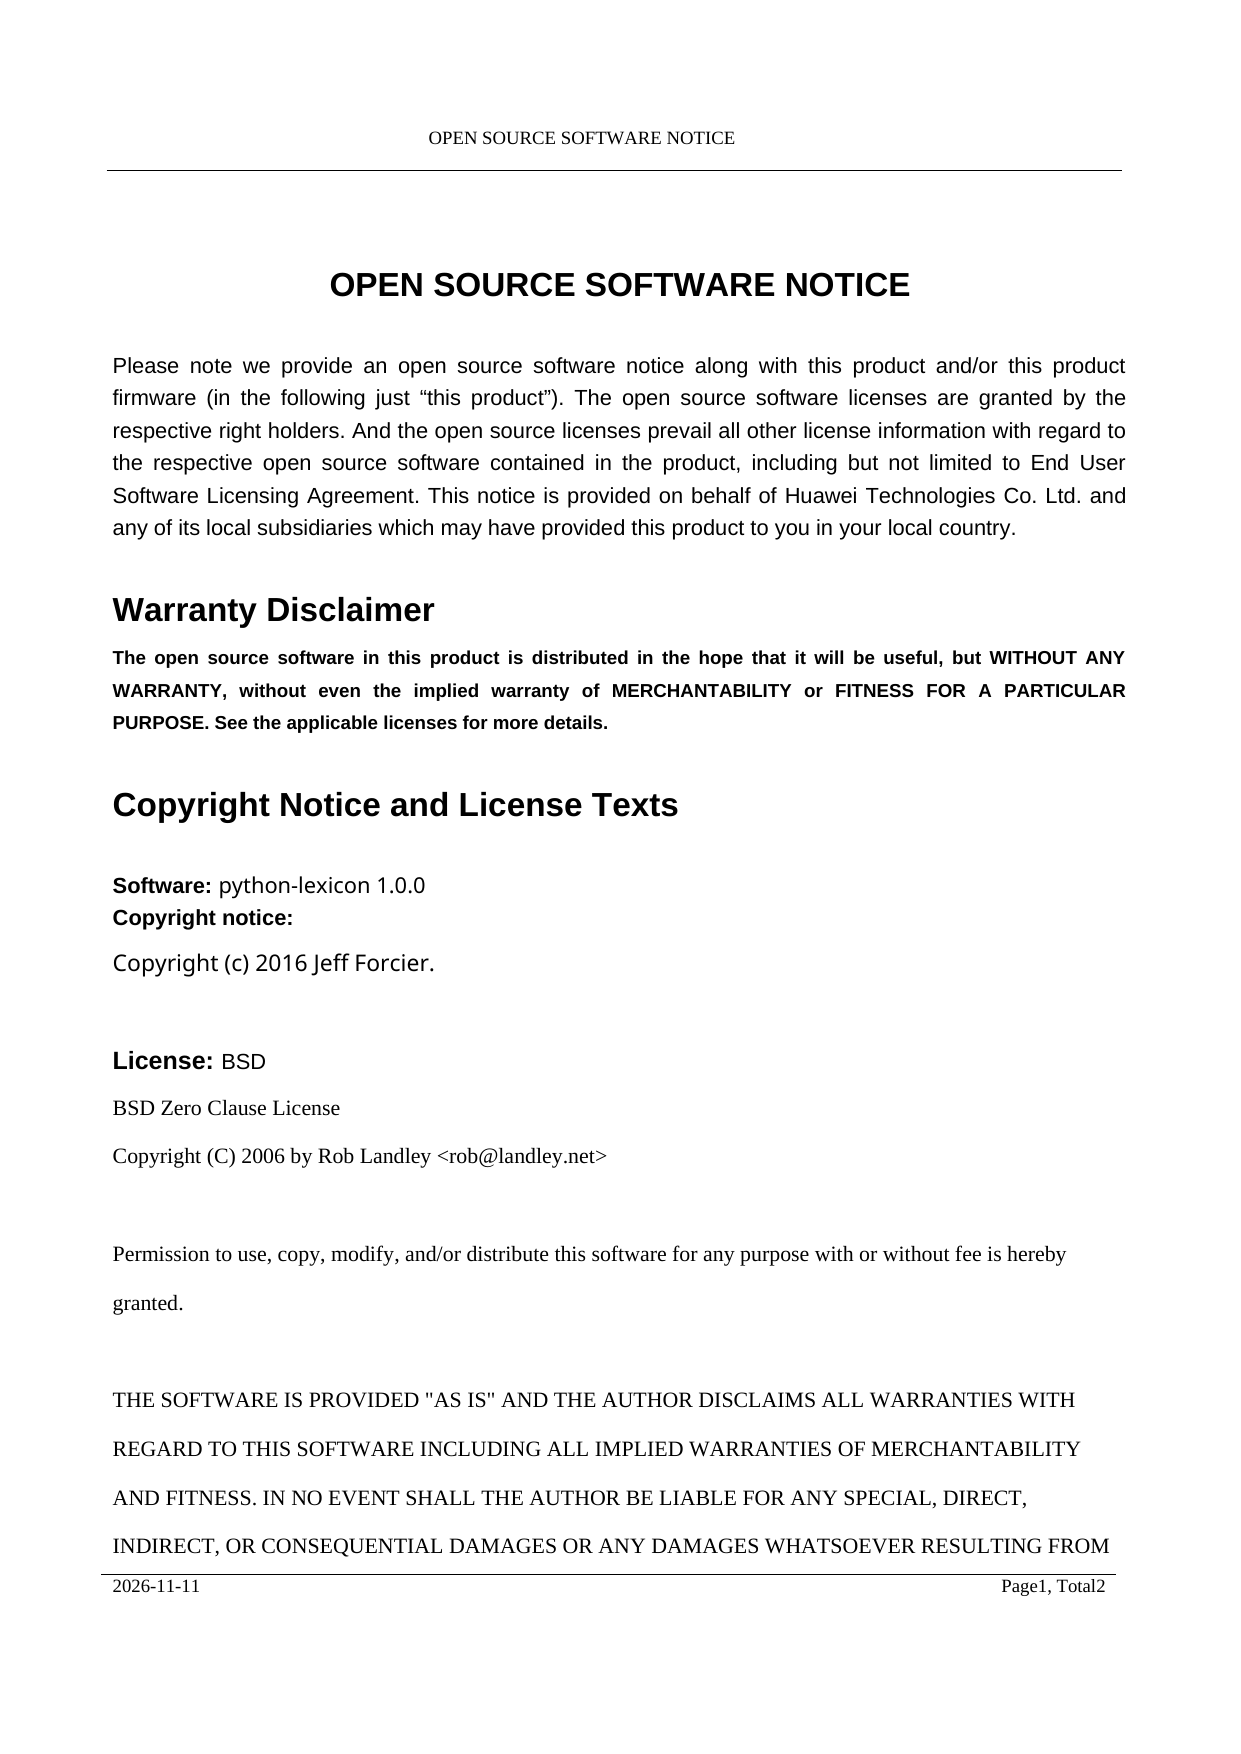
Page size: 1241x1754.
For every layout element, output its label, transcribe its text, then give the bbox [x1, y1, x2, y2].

text Copyright (c) 2016 Jeff Forcier. [112, 947, 1128, 1028]
text OPEN SOURCE SOFTWARE NOTICE [112, 251, 1128, 316]
text Software: python-lexicon 1.0.0 [112, 869, 1128, 901]
text Please note we provide an open source software notice along with this product and/or this product firmware (in the following just “this product”). The open source software licenses are granted by the respective right holders. And the open source licenses prevail all other license information with regard to the respective open source software contained in the product, including but not limited to End User Software Licensing Agreement. This notice is provided on behalf of Huawei Technologies Co. Ltd. and any of its local subsidiaries which may have provided this product to you in your local country. [112, 349, 1128, 544]
text License: BSD [112, 1044, 1128, 1077]
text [112, 1091, 1128, 1562]
text Copyright notice: [112, 901, 1128, 934]
text Copyright Notice and License Texts [112, 771, 1128, 836]
text The open source software in this product is distributed in the hope that it will be useful, but WITHOUT ANY WARRANTY, without even the implied warranty of MERCHANTABILITY or FITNESS FOR A PARTICULAR PURPOSE. See the applicable licenses for more details. [112, 641, 1128, 739]
text Warranty Disclaimer [112, 576, 1128, 641]
